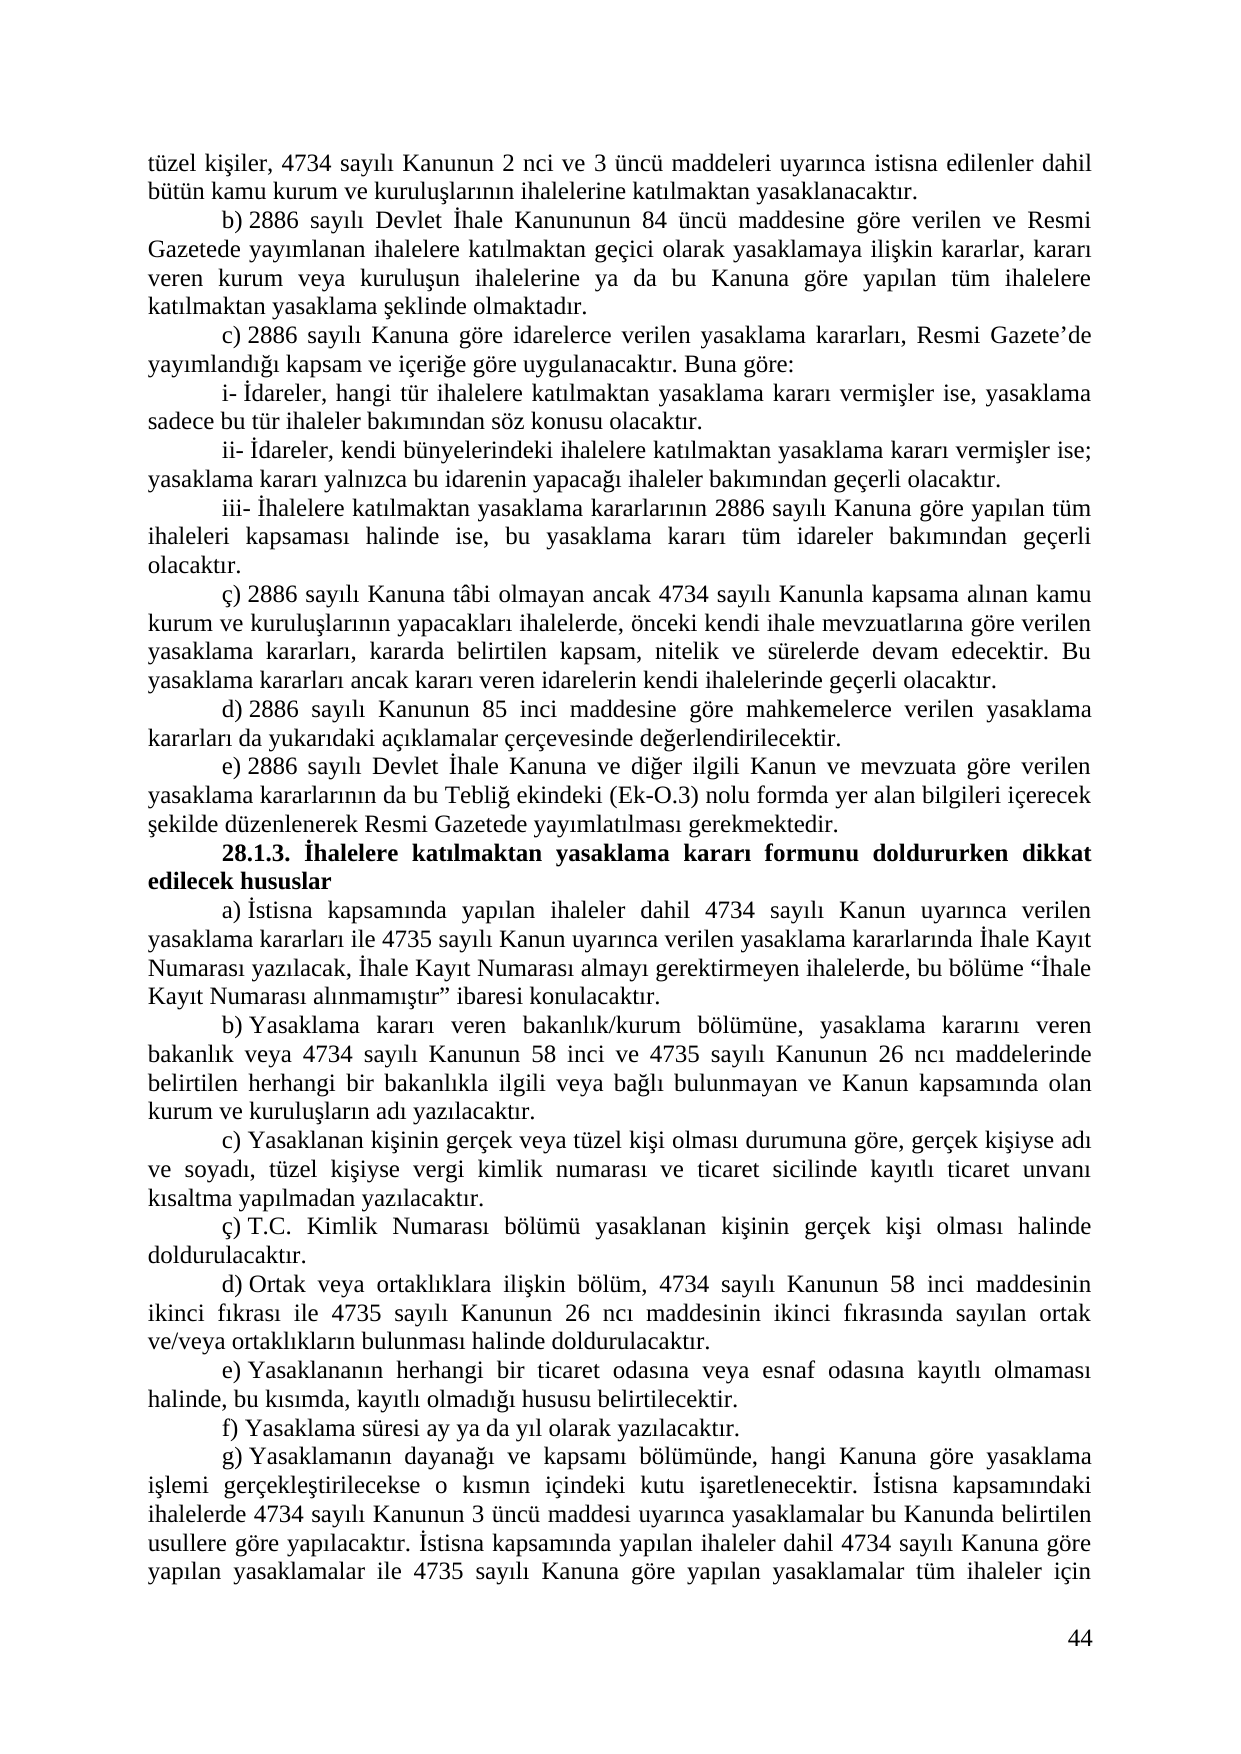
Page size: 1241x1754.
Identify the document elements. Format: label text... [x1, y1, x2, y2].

text iii- İhalelere katılmaktan yasaklama kararlarının 2886 sayılı Kanuna göre yapılan tüm ihaleleri kapsaması halinde ise, bu yasaklama kararı tüm idareler bakımından geçerli olacaktır. [148, 493, 1092, 579]
text ii- İdareler, kendi bünyelerindeki ihalelere katılmaktan yasaklama kararı vermişler ise; yasaklama kararı yalnızca bu idarenin yapacağı ihaleler bakımından geçerli olacaktır. [148, 435, 1092, 493]
text 28.1.3. İhalelere katılmaktan yasaklama kararı formunu doldururken dikkat edilecek hususlar [148, 838, 1092, 895]
text e) Yasaklananın herhangi bir ticaret odasına veya esnaf odasına kayıtlı olmaması halinde, bu kısımda, kayıtlı olmadığı hususu belirtilecektir. [148, 1355, 1092, 1413]
text e) 2886 sayılı Devlet İhale Kanuna ve diğer ilgili Kanun ve mevzuata göre verilen yasaklama kararlarının da bu Tebliğ ekindeki (Ek-O.3) nolu formda yer alan bilgileri içerecek şekilde düzenlenerek Resmi Gazetede yayımlatılması gerekmektedir. [148, 751, 1092, 838]
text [148, 1441, 1092, 1585]
text i- İdareler, hangi tür ihalelere katılmaktan yasaklama kararı vermişler ise, yasaklama sadece bu tür ihaleler bakımından söz konusu olacaktır. [148, 378, 1092, 435]
text b) 2886 sayılı Devlet İhale Kanununun 84 üncü maddesine göre verilen ve Resmi Gazetede yayımlanan ihalelere katılmaktan geçici olarak yasaklamaya ilişkin kararlar, kararı veren kurum veya kuruluşun ihalelerine ya da bu Kanuna göre yapılan tüm ihalelere katılmaktan yasaklama şeklinde olmaktadır. [148, 205, 1092, 320]
text d) Ortak veya ortaklıklara ilişkin bölüm, 4734 sayılı Kanunun 58 inci maddesinin ikinci fıkrası ile 4735 sayılı Kanunun 26 ncı maddesinin ikinci fıkrasında sayılan ortak ve/veya ortaklıkların bulunması halinde doldurulacaktır. [148, 1269, 1092, 1355]
text ç) 2886 sayılı Kanuna tâbi olmayan ancak 4734 sayılı Kanunla kapsama alınan kamu kurum ve kuruluşlarının yapacakları ihalelerde, önceki kendi ihale mevzuatlarına göre verilen yasaklama kararları, kararda belirtilen kapsam, nitelik ve sürelerde devam edecektir. Bu yasaklama kararları ancak kararı veren idarelerin kendi ihalelerinde geçerli olacaktır. [148, 579, 1092, 694]
text ç) T.C. Kimlik Numarası bölümü yasaklanan kişinin gerçek kişi olması halinde doldurulacaktır. [148, 1211, 1092, 1269]
text d) 2886 sayılı Kanunun 85 inci maddesine göre mahkemelerce verilen yasaklama kararları da yukarıdaki açıklamalar çerçevesinde değerlendirilecektir. [148, 694, 1092, 751]
text c) Yasaklanan kişinin gerçek veya tüzel kişi olması durumuna göre, gerçek kişiyse adı ve soyadı, tüzel kişiyse vergi kimlik numarası ve ticaret sicilinde kayıtlı ticaret unvanı kısaltma yapılmadan yazılacaktır. [148, 1125, 1092, 1211]
text c) 2886 sayılı Kanuna göre idarelerce verilen yasaklama kararları, Resmi Gazete’de yayımlandığı kapsam ve içeriğe göre uygulanacaktır. Buna göre: [148, 320, 1092, 378]
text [148, 148, 1092, 205]
text b) Yasaklama kararı veren bakanlık/kurum bölümüne, yasaklama kararını veren bakanlık veya 4734 sayılı Kanunun 58 inci ve 4735 sayılı Kanunun 26 ncı maddelerinde belirtilen herhangi bir bakanlıkla ilgili veya bağlı bulunmayan ve Kanun kapsamında olan kurum ve kuruluşların adı yazılacaktır. [148, 1010, 1092, 1125]
text a) İstisna kapsamında yapılan ihaleler dahil 4734 sayılı Kanun uyarınca verilen yasaklama kararları ile 4735 sayılı Kanun uyarınca verilen yasaklama kararlarında İhale Kayıt Numarası yazılacak, İhale Kayıt Numarası almayı gerektirmeyen ihalelerde, bu bölüme “İhale Kayıt Numarası alınmamıştır” ibaresi konulacaktır. [148, 895, 1092, 1010]
text f) Yasaklama süresi ay ya da yıl olarak yazılacaktır. [148, 1413, 1092, 1441]
